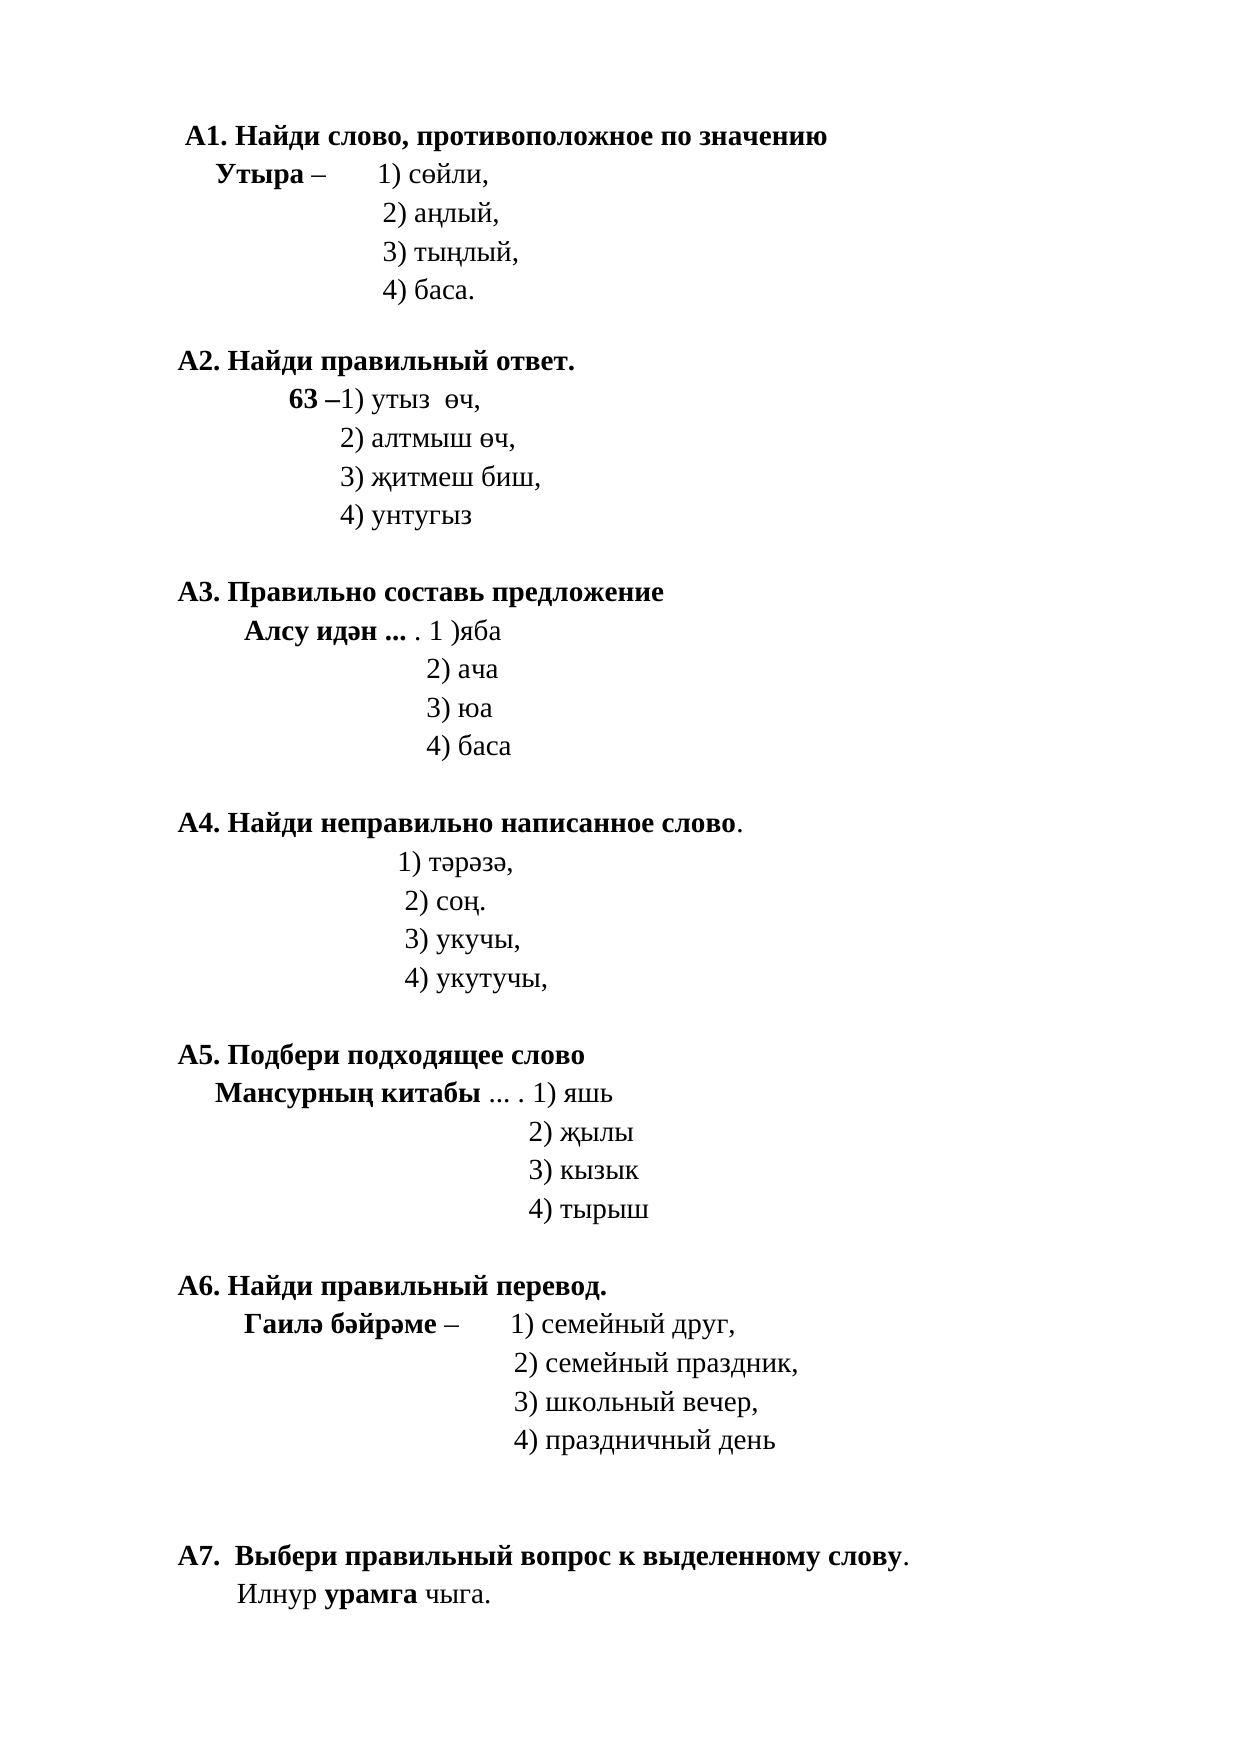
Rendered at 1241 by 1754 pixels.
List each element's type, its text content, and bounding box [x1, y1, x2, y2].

text Гаилә бәйрәме – 1) семейный друг, [215, 1307, 1152, 1340]
text 4) укутучы, [215, 960, 1152, 993]
text 63 –1) утыз өч, [252, 382, 1152, 415]
text Илнур урамга чыга. [215, 1576, 1152, 1610]
text А6. Найди правильный перевод. [177, 1268, 1152, 1302]
text 3) тыңлый, [215, 234, 1152, 267]
text А7. Выбери правильный вопрос к выделенному слову. [177, 1538, 1152, 1571]
text А5. Подбери подходящее слово [177, 1037, 1152, 1070]
text 2) ача [215, 651, 1152, 685]
text 4) баса [215, 728, 1152, 762]
text А3. Правильно составь предложение [177, 574, 1152, 608]
text А1. Найди слово, противоположное по значению [177, 118, 1152, 152]
text Мансурның китабы ... . 1) яшь [215, 1075, 1152, 1109]
text 3) укучы, [215, 921, 1152, 955]
text 2) аңлый, [215, 195, 1152, 229]
text 2) алтмыш өч, [252, 420, 1152, 454]
text А2. Найди правильный ответ. [177, 343, 1152, 377]
text 4) баса. [215, 272, 1152, 306]
text Алсу идән ... . 1 )яба [215, 613, 1152, 646]
text 4) тырыш [215, 1191, 1152, 1224]
text 1) тәрәзә, [215, 844, 1152, 878]
text 3) школьный вечер, [215, 1384, 1152, 1417]
text 2) семейный праздник, [215, 1345, 1152, 1379]
text 4) праздничный день [215, 1422, 1152, 1456]
text 3) җитмеш биш, [252, 459, 1152, 492]
text 3) юа [215, 690, 1152, 723]
text Утыра – 1) сөйли, [215, 157, 1152, 190]
text 2) җылы [215, 1114, 1152, 1147]
text А4. Найди неправильно написанное слово. [177, 806, 1152, 839]
text 4) унтугыз [252, 497, 1152, 531]
text 3) кызык [215, 1152, 1152, 1186]
text 2) соң. [215, 883, 1152, 916]
